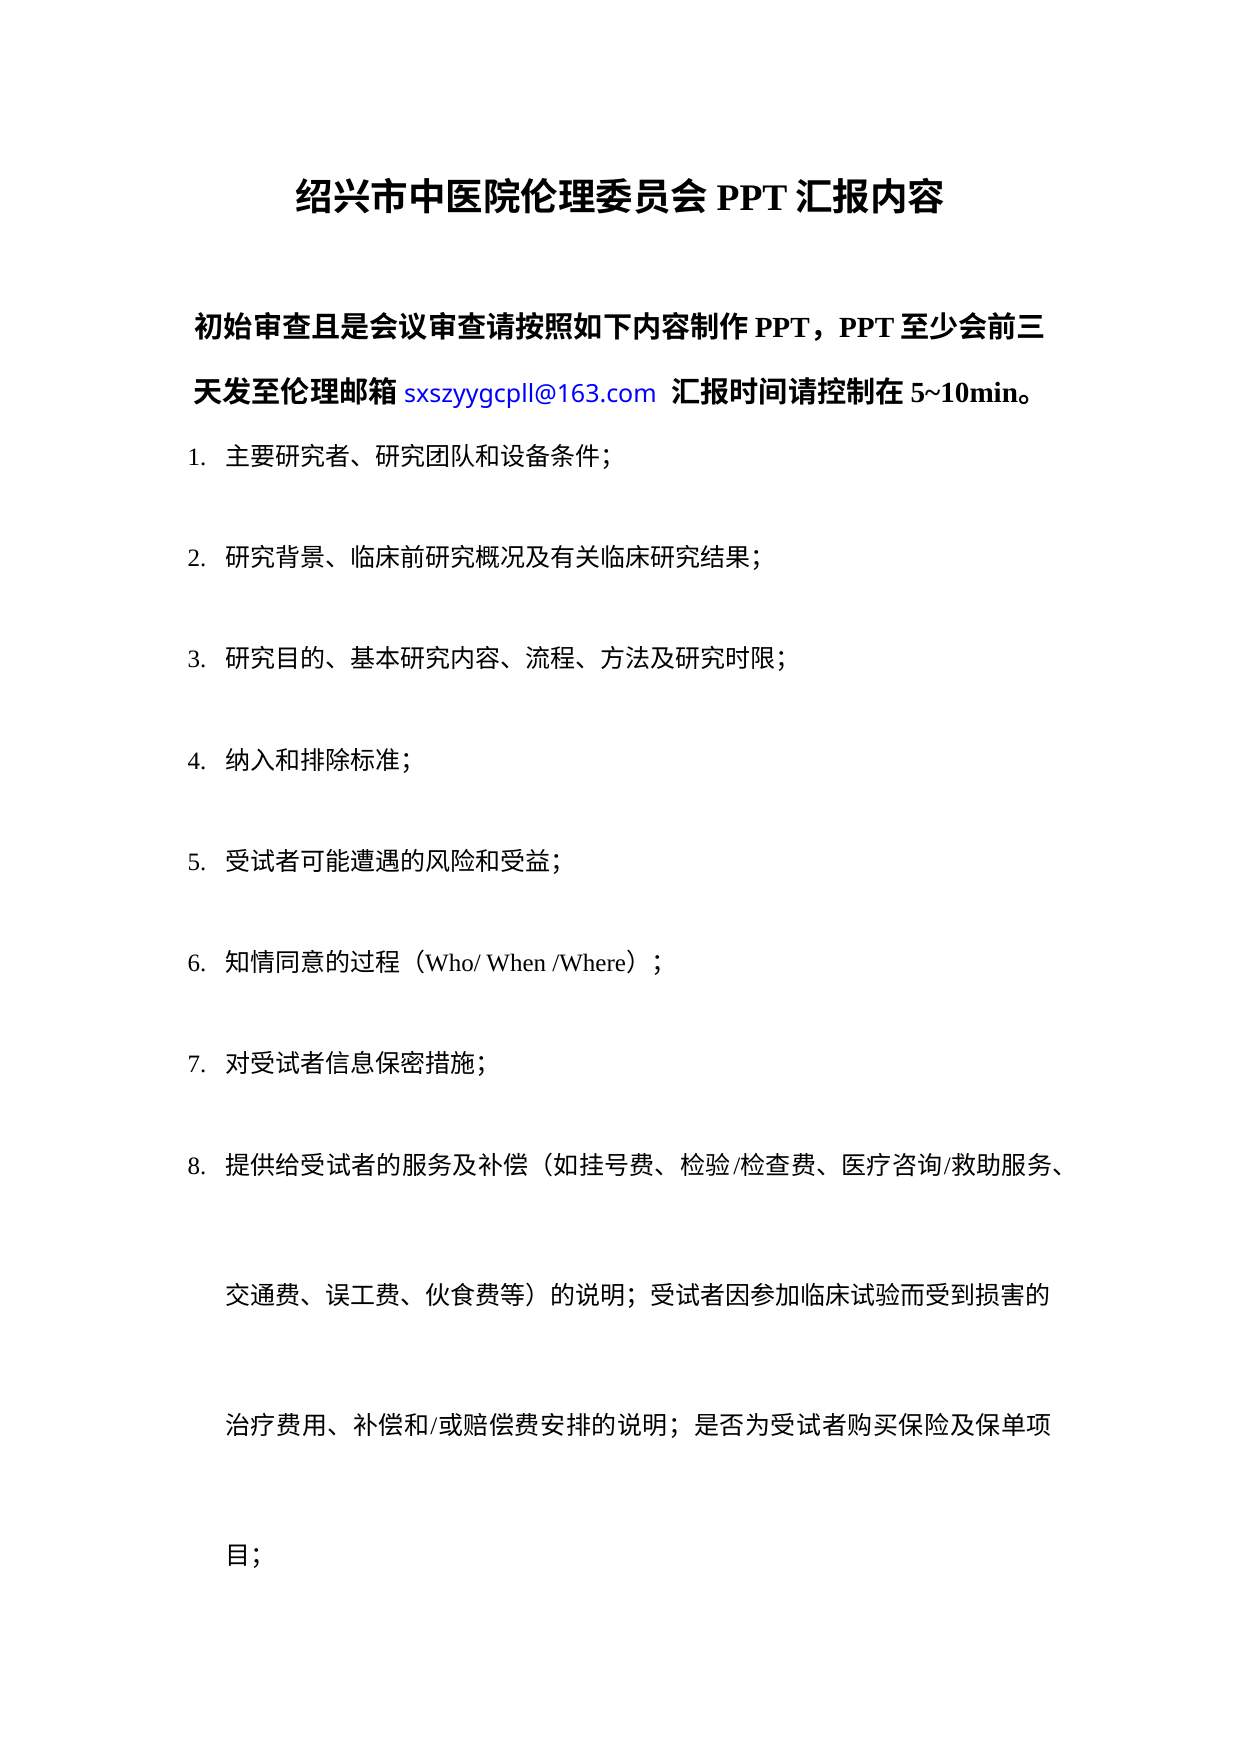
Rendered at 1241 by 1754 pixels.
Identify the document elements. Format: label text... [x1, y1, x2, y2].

list 受试者可能遭遇的风险和受益； [187, 827, 1053, 892]
list 研究背景、临床前研究概况及有关临床研究结果； [187, 523, 1053, 588]
text 初始审查且是会议审查请按照如下内容制作PPT，PPT至少会前三天发至伦理邮箱 sxszyygcpll@163.com 汇报时间请控制在5~10min。 [187, 292, 1053, 422]
list 知情同意的过程（Who/ When /Where）； [187, 928, 1053, 993]
list 研究目的、基本研究内容、流程、方法及研究时限； [187, 624, 1053, 689]
list 对受试者信息保密措施； [187, 1029, 1053, 1094]
list 主要研究者、研究团队和设备条件； [187, 422, 1053, 487]
list 提供给受试者的服务及补偿（如挂号费、检验/检查费、医疗咨询/救助服务、交通费、误工费、伙食费等）的说明；受试者因参加临床试验而受到损害的治疗费用、补偿和/或赔偿费安排的说明；是否为受试者购买保险及保单项目； [187, 1131, 1053, 1586]
list 纳入和排除标准； [187, 726, 1053, 791]
text 绍兴市中医院伦理委员会 PPT汇报内容 [187, 162, 1053, 227]
